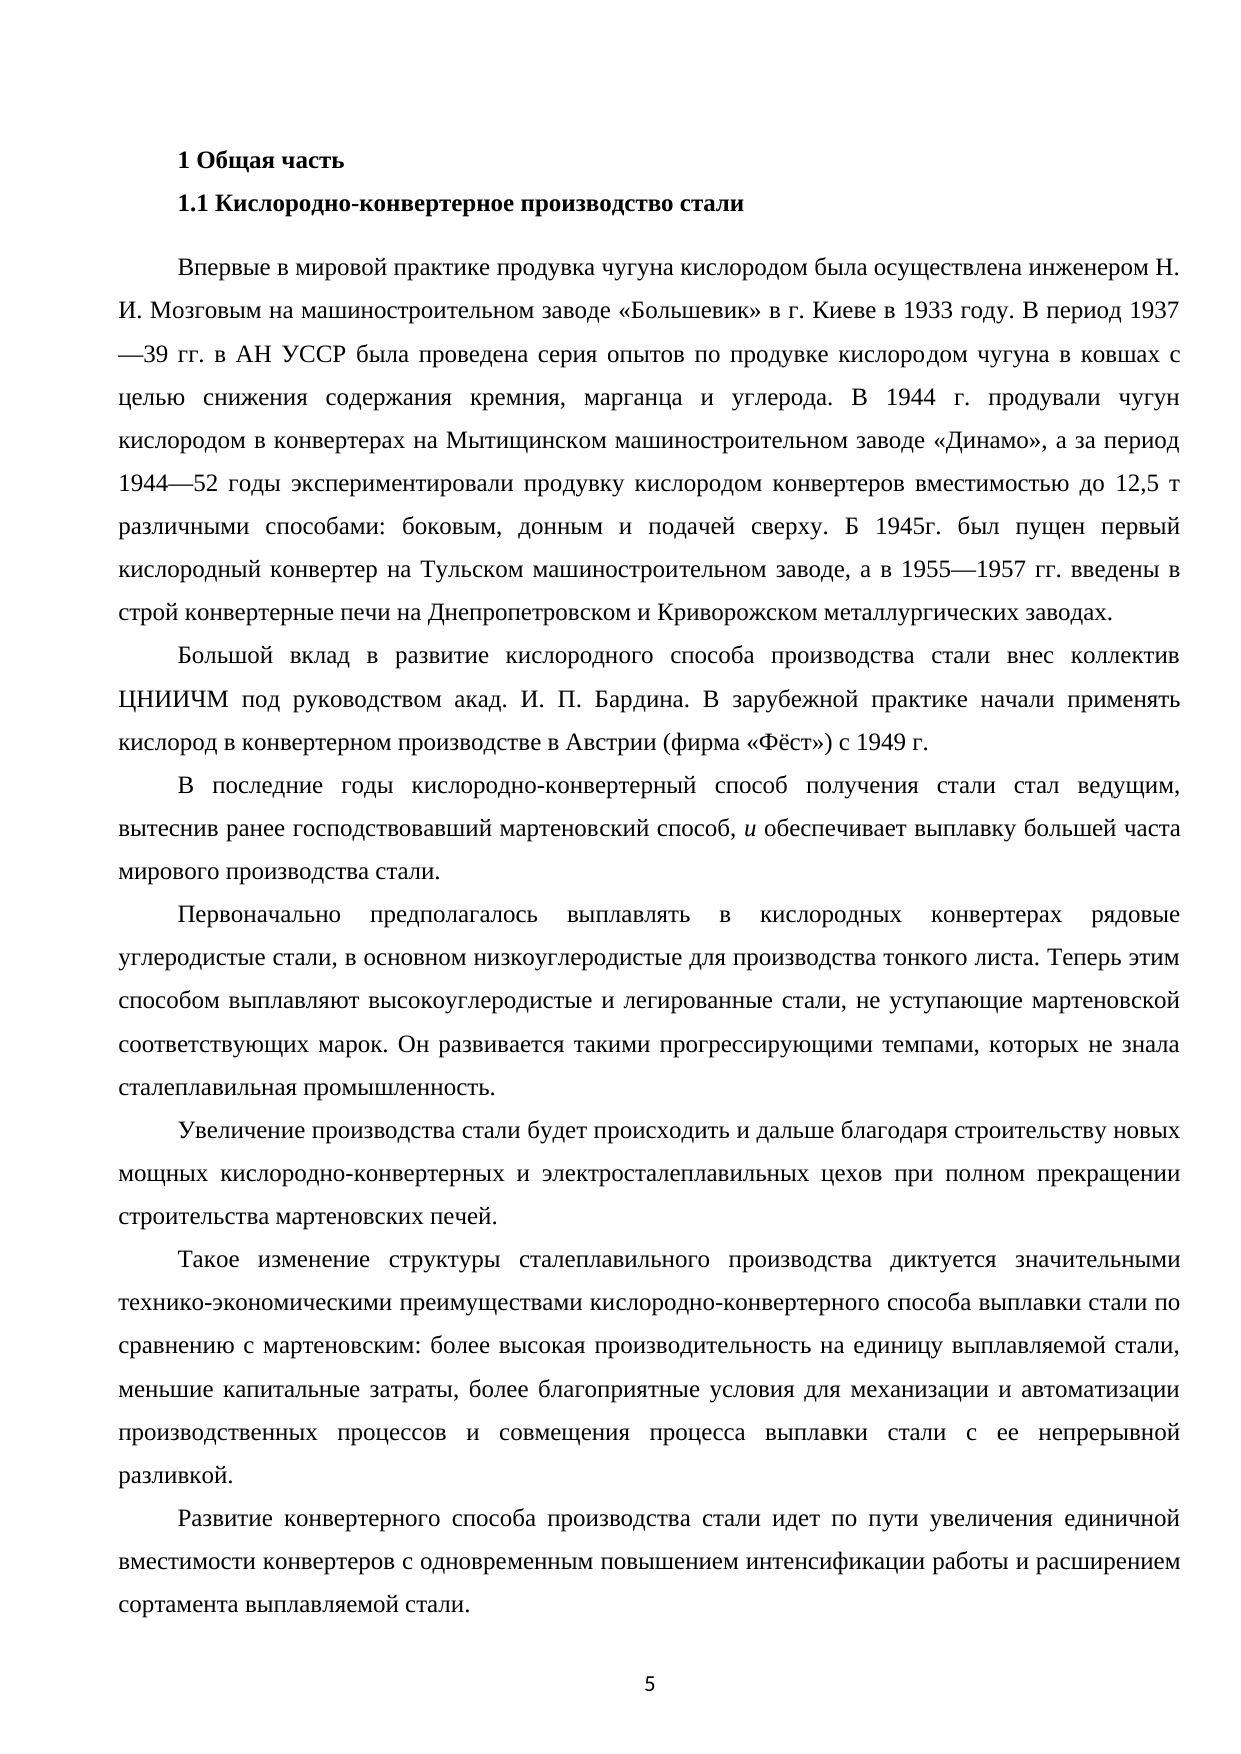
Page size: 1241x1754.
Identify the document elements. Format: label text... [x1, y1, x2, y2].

text Развитие конвертерного способа производства стали идет по пути увеличения единичной вместимости конвертеров с одновременным повышением интенсификации работы и расширением сортамента выплавляемой стали. [118, 1503, 1181, 1618]
text Первоначально предполагалось выплавлять в кислородных конвертерах рядовые углеродистые стали, в основном низкоуглеродистые для производства тонкого листа. Теперь этим способом выплавляют высокоуглеродистые и легированные стали, не уступающие мартеновской соответствующих марок. Он развивается такими прогрессирующими темпами, которых не знала сталеплавильная промышленность. [118, 899, 1181, 1101]
text 1 Общая часть [118, 145, 1181, 174]
text 1.1 Кислородно-конвертерное производство стали [118, 188, 1181, 217]
text Увеличение производства стали будет происходить и дальше благодаря строительству новых мощных кислородно-конвертерных и электросталеплавильных цехов при полном прекращении строительства мартеновских печей. [118, 1115, 1181, 1230]
text Большой вклад в развитие кислородного способа производства стали внес коллектив ЦНИИЧМ под руководством акад. И. П. Бардина. В зарубежной практике начали применять кислород в конвертерном производстве в Австрии (фирма «Фёст») с . [118, 641, 1181, 756]
text В последние годы кислородно-конвертерный способ получения стали стал ведущим, вытеснив ранее господствовавший мартеновский способ, и обеспечивает выплавку большей часта мирового производства стали. [118, 770, 1181, 885]
text Впервые в мировой практике продувка чугуна кислородом была осуществлена инженером Н. И. Мозговым на машиностроительном заводе «Большевик» в г. Киеве в 1933 году. В период 1937—39 гг. в АН УССР была проведена серия опытов по продувке кислородом чугуна в ковшах с целью снижения содержания кремния, марганца и углерода. В . продували чугун кислородом в конвертерах на Мытищинском машиностроительном заводе «Динамо», а за период 1944—52 годы экспериментировали продувку кислородом конвертеров вместимостью до 12,5 т различными способами: боковым, донным и подачей сверху. Б 1945г. был пущен первый кислородный конвертер на Тульском машиностроительном заводе, а в 1955—1957 гг. введены в строй конвертерные печи на Днепропетровском и Криворожском металлургических заводах. [118, 252, 1181, 626]
text Такое изменение структуры сталеплавильного производства диктуется значительными технико-экономическими преимуществами кислородно-конвертерного способа выплавки стали по сравнению с мартеновским: более высокая производительность на единицу выплавляемой стали, меньшие капитальные затраты, более благоприятные условия для механизации и автоматизации производственных процессов и совмещения процесса выплавки стали с ее непрерывной разливкой. [118, 1244, 1181, 1489]
